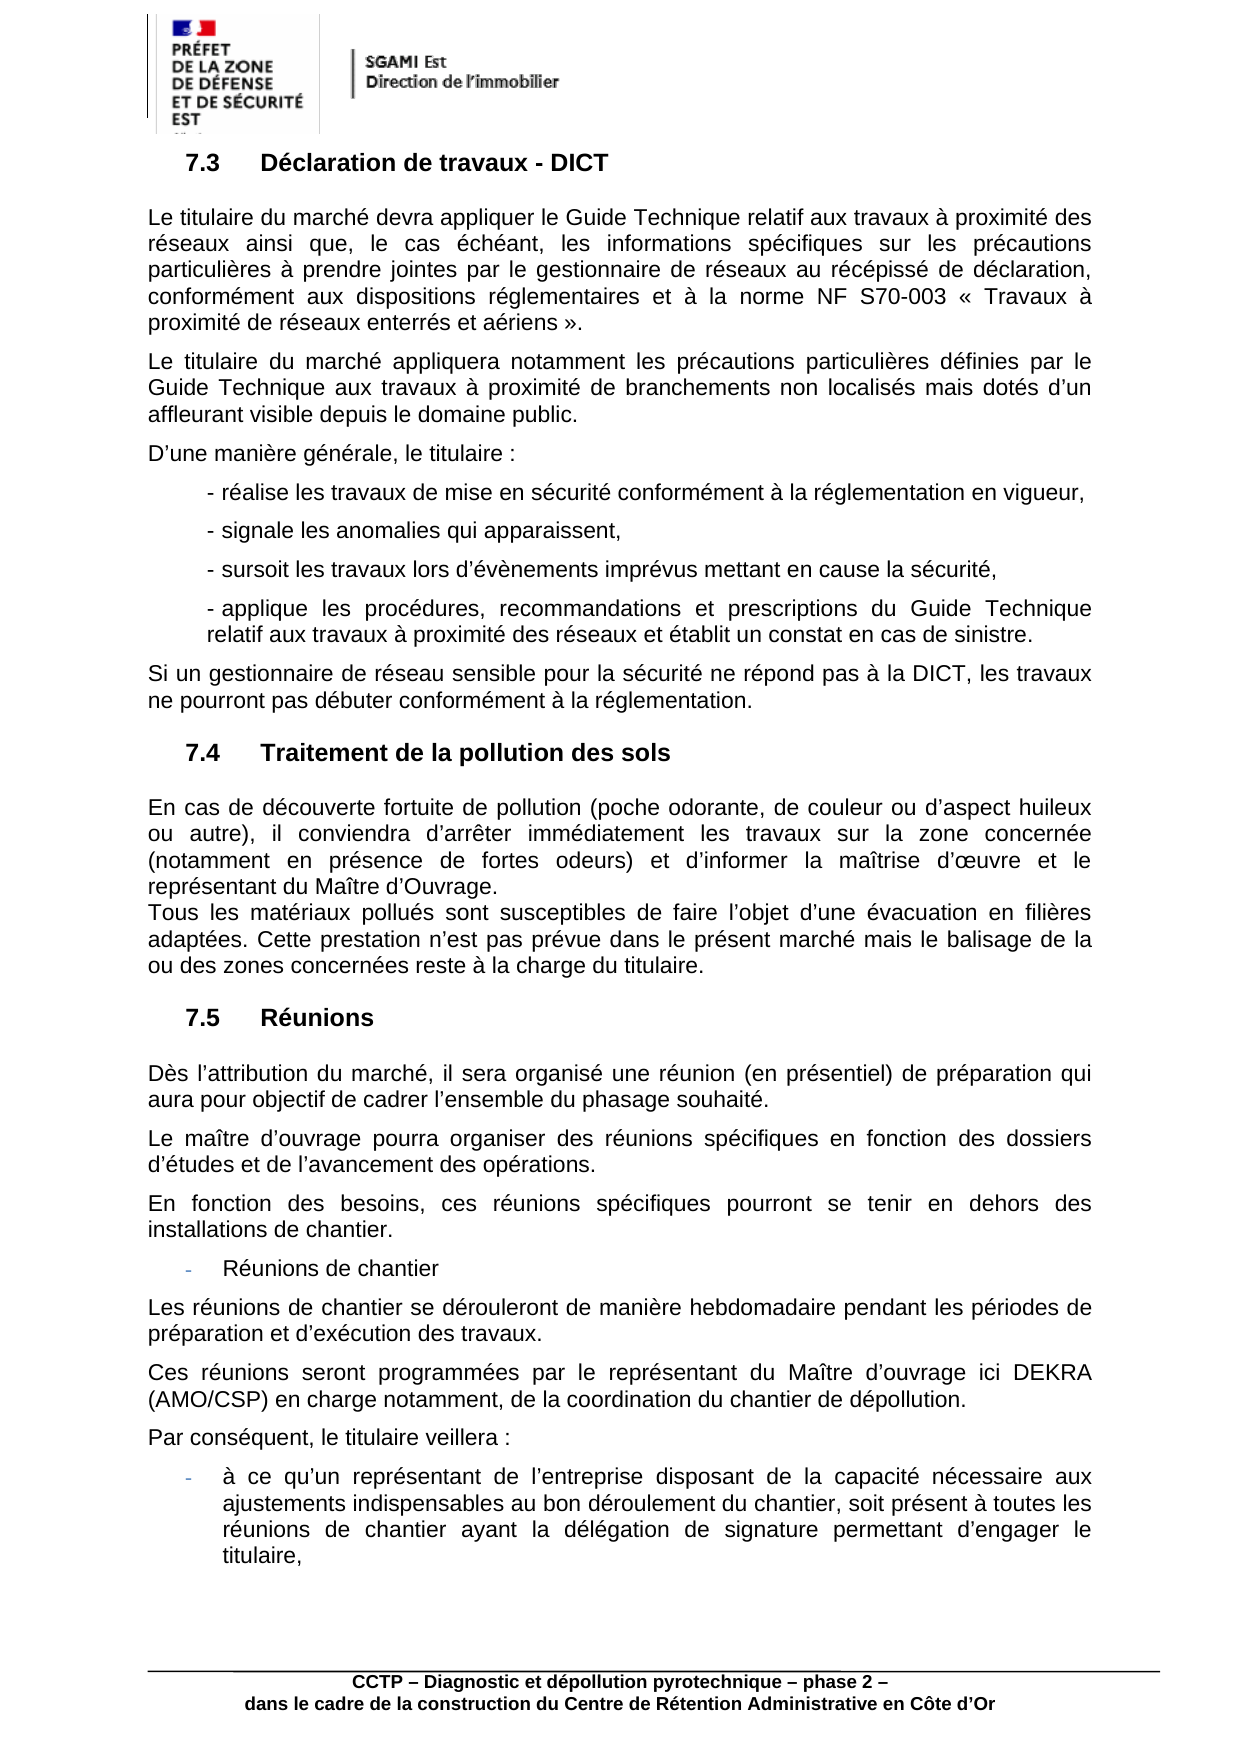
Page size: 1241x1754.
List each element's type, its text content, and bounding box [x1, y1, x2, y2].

text Dès l’attribution du marché, il sera organisé une réunion (en présentiel) de préparation qui aura pour objectif de cadrer l’ensemble du phasage souhaité. [148, 1059, 1093, 1112]
text En cas de découverte fortuite de pollution (poche odorante, de couleur ou d’aspect huileux ou autre), il conviendra d’arrêter immédiatement les travaux sur la zone concernée (notamment en présence de fortes odeurs) et d’informer la maîtrise d’œuvre et le représentant du Maître d’Ouvrage. [148, 794, 1093, 899]
subtitle Réunions [185, 1003, 1093, 1032]
text En fonction des besoins, ces réunions spécifiques pourront se tenir en dehors des installations de chantier. [148, 1190, 1093, 1243]
list Réunions de chantier [185, 1255, 1093, 1281]
text Tous les matériaux pollués sont susceptibles de faire l’objet d’une évacuation en filières adaptées. Cette prestation n’est pas prévue dans le présent marché mais le balisage de la ou des zones concernées reste à la charge du titulaire. [148, 899, 1093, 978]
list à ce qu’un représentant de l’entreprise disposant de la capacité nécessaire aux ajustements indispensables au bon déroulement du chantier, soit présent à toutes les réunions de chantier ayant la délégation de signature permettant d’engager le titulaire, [185, 1463, 1093, 1569]
text D’une manière générale, le titulaire : [148, 439, 1093, 466]
text - sursoit les travaux lors d’évènements imprévus mettant en cause la sécurité, [207, 556, 1093, 582]
text Les réunions de chantier se dérouleront de manière hebdomadaire pendant les périodes de préparation et d’exécution des travaux. [148, 1294, 1093, 1347]
text - applique les procédures, recommandations et prescriptions du Guide Technique relatif aux travaux à proximité des réseaux et établit un constat en cas de sinistre. [207, 595, 1093, 648]
text - réalise les travaux de mise en sécurité conformément à la réglementation en vigueur, [207, 478, 1093, 505]
text Si un gestionnaire de réseau sensible pour la sécurité ne répond pas à la DICT, les travaux ne pourront pas débuter conformément à la réglementation. [148, 660, 1093, 713]
text - signale les anomalies qui apparaissent, [207, 517, 1093, 544]
picture [147, 14, 578, 134]
subtitle Traitement de la pollution des sols [185, 738, 1093, 767]
subtitle Déclaration de travaux - DICT [185, 148, 1093, 176]
text Ces réunions seront programmées par le représentant du Maître d’ouvrage ici DEKRA (AMO/CSP) en charge notamment, de la coordination du chantier de dépollution. [148, 1359, 1093, 1412]
text Par conséquent, le titulaire veillera : [148, 1424, 1093, 1451]
text Le maître d’ouvrage pourra organiser des réunions spécifiques en fonction des dossiers d’études et de l’avancement des opérations. [148, 1125, 1093, 1177]
text Le titulaire du marché appliquera notamment les précautions particulières définies par le Guide Technique aux travaux à proximité de branchements non localisés mais dotés d’un affleurant visible depuis le domaine public. [148, 348, 1093, 427]
text Le titulaire du marché devra appliquer le Guide Technique relatif aux travaux à proximité des réseaux ainsi que, le cas échéant, les informations spécifiques sur les précautions particulières à prendre jointes par le gestionnaire de réseaux au récépissé de déclaration, conformément aux dispositions réglementaires et à la norme NF S70-003 « Travaux à proximité de réseaux enterrés et aériens ». [148, 204, 1093, 336]
